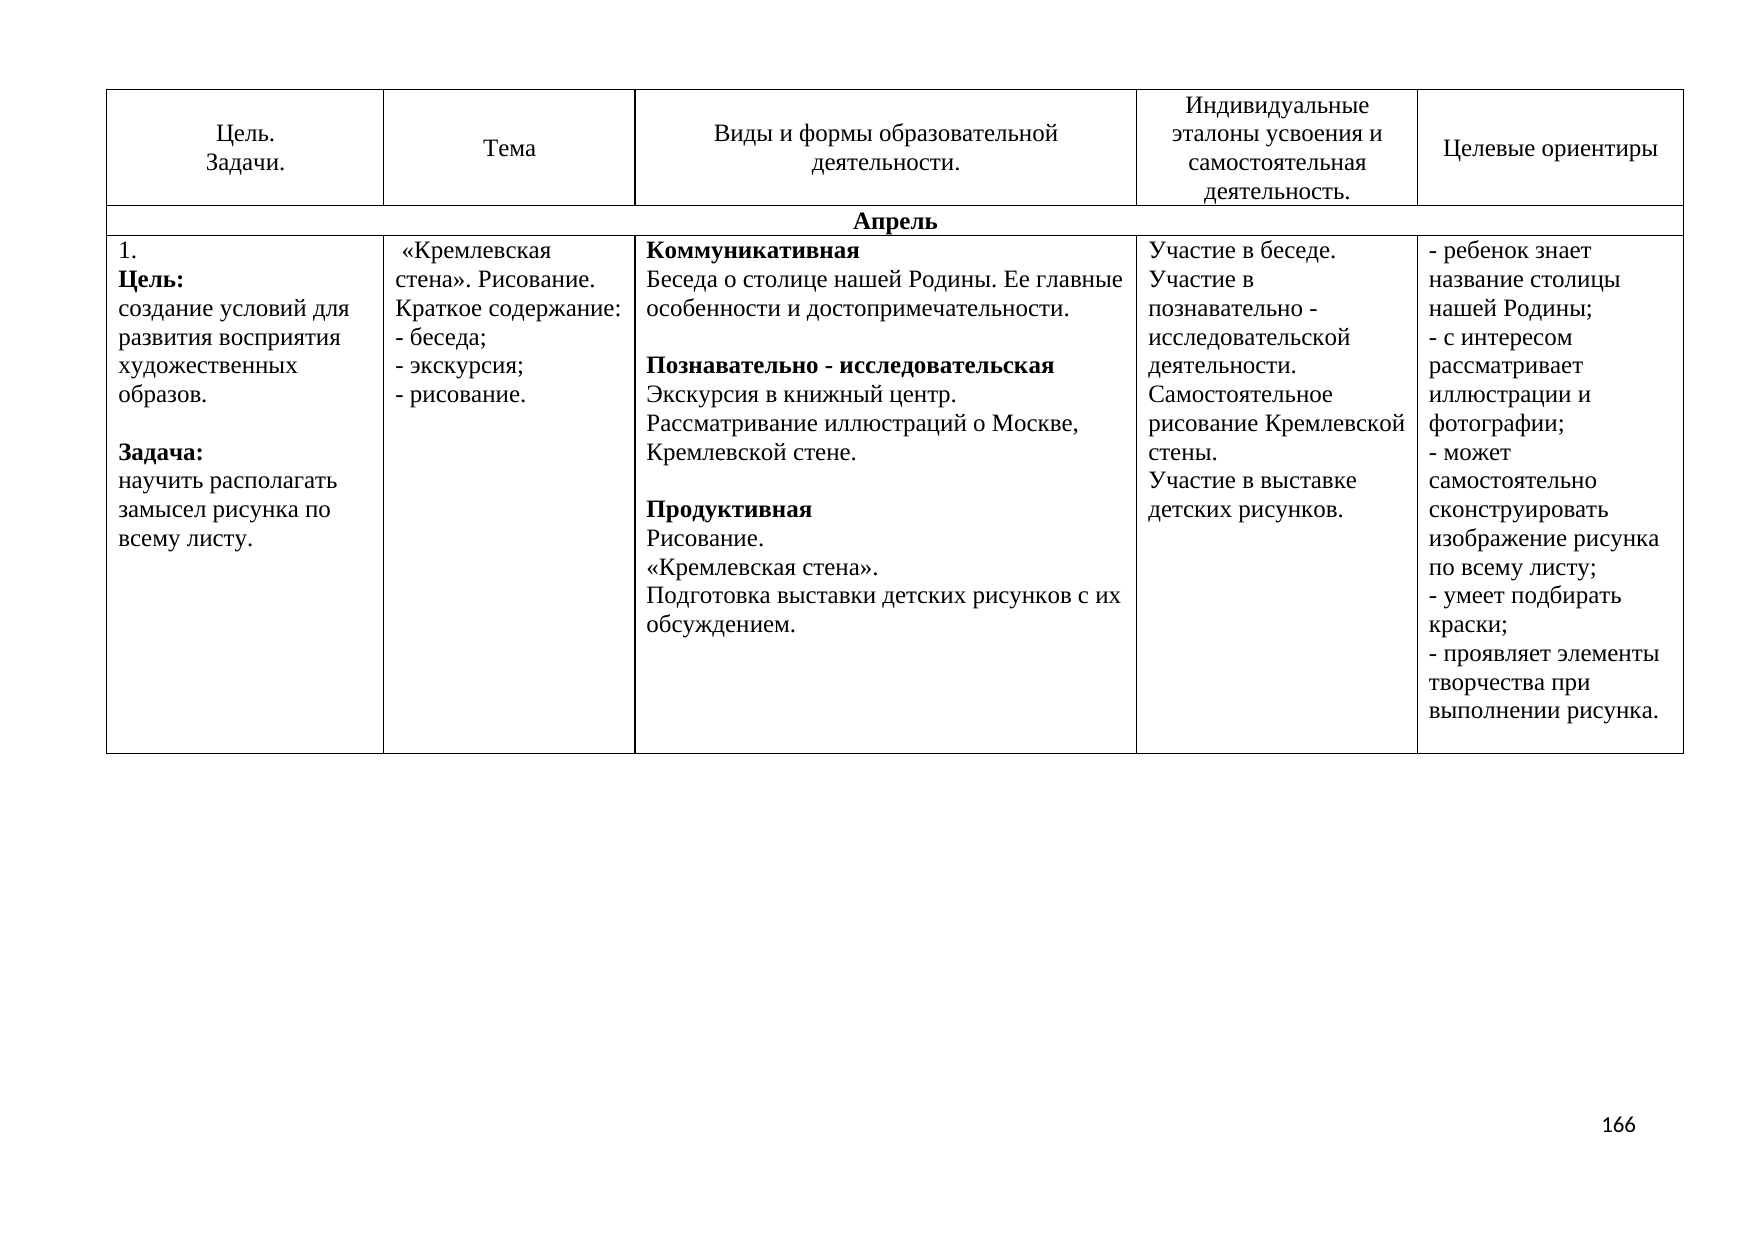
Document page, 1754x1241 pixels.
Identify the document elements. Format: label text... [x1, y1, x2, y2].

table_header Виды и формы образовательной деятельности. [636, 90, 1136, 205]
table_cell 1. Цель: создание условий для развития восприятия художественных образов. Задача: научить располагать замысел рисунка по всему листу. [107, 236, 383, 753]
table_header Тема [384, 90, 634, 205]
table_header Цель. Задачи. [107, 90, 383, 205]
table_cell Коммуникативная Беседа о столице нашей Родины. Ее главные особенности и достопримечательности. Познавательно - исследовательская Экскурсия в книжный центр. Рассматривание иллюстраций о Москве, Кремлевской стене. Продуктивная Рисование. «Кремлевская стена». Подготовка выставки детских рисунков с их обсуждением. [636, 236, 1136, 753]
table_cell «Кремлевская стена». Рисование. Краткое содержание: - беседа; - экскурсия; - рисование. [384, 236, 634, 753]
table_header Целевые ориентиры [1418, 90, 1683, 205]
table_cell Участие в беседе. Участие в познавательно - исследовательской деятельности. Самостоятельное рисование Кремлевской стены. Участие в выставке детских рисунков. [1137, 236, 1417, 753]
table_header Индивидуальные эталоны усвоения и самостоятельная деятельность. [1137, 90, 1417, 205]
table_cell - ребенок знает название столицы нашей Родины; - с интересом рассматривает иллюстрации и фотографии; - может самостоятельно сконструировать изображение рисунка по всему листу; - умеет подбирать краски; - проявляет элементы творчества при выполнении рисунка. [1418, 236, 1683, 753]
table_cell Апрель [107, 206, 1683, 234]
